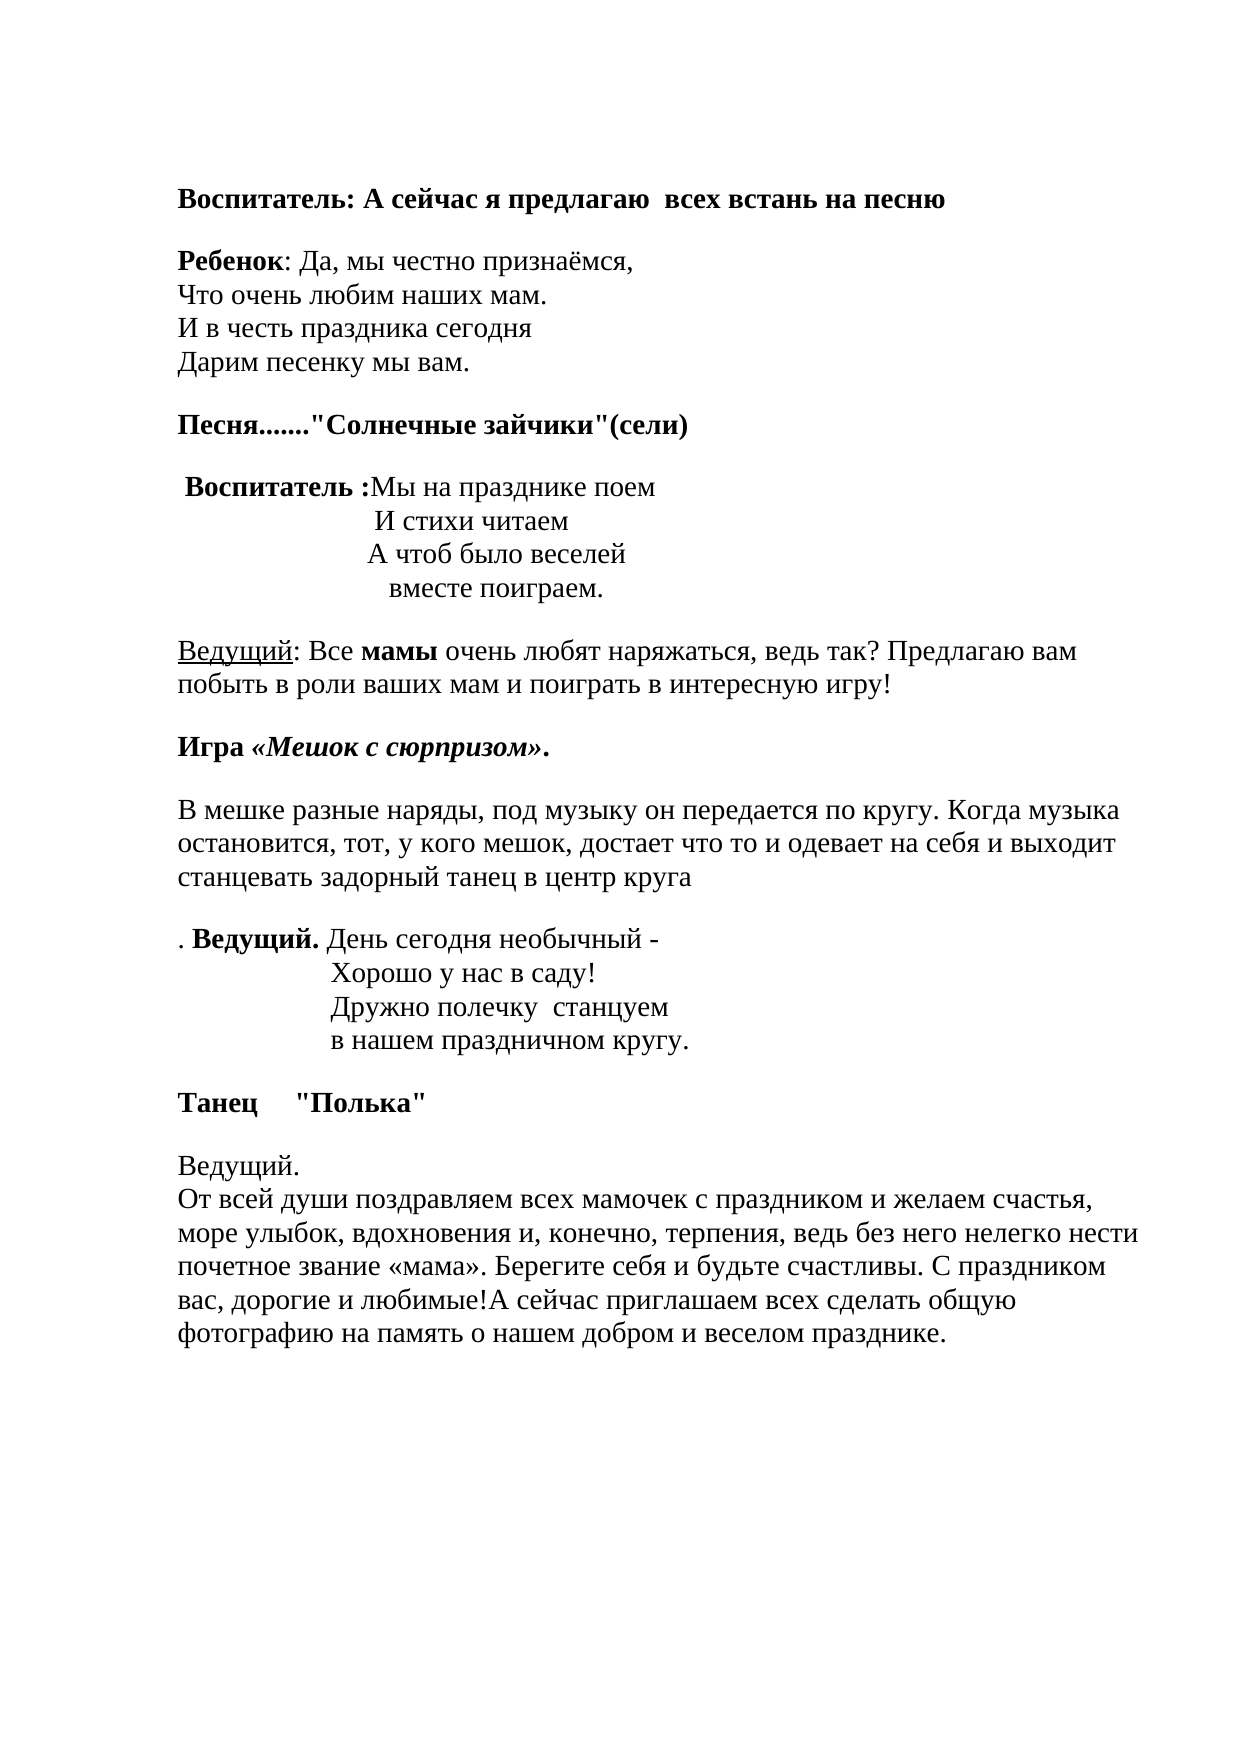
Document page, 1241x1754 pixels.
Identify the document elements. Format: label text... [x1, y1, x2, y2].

text В мешке разные наряды, под музыку он передается по кругу. Когда музыка остановится, тот, у кого мешок, достает что то и одевает на себя и выходит станцевать задорный танец в центр круга [177, 792, 1152, 892]
text А чтоб было веселей [177, 537, 1152, 570]
text в нашем праздничном кругу. [177, 1022, 1152, 1056]
text Воспитатель: А сейчас я предлагаю всех встань на песню [177, 181, 1152, 214]
text Ведущий. От всей души поздравляем всех мамочек с праздником и желаем счастья, море улыбок, вдохновения и, конечно, терпения, ведь без него нелегко нести почетное звание «мама». Берегите себя и будьте счастливы. С праздником вас, дорогие и любимые!А сейчас приглашаем всех сделать общую фотографию на память о нашем добром и веселом празднике. [177, 1148, 1152, 1349]
text Воспитатель :Мы на празднике поем [177, 469, 1152, 503]
text Дружно полечку станцуем [177, 989, 1152, 1022]
text И в честь праздника сегодня [177, 311, 1152, 344]
text Ведущий: Все мамы очень любят наряжаться, ведь так? Предлагаю вам побыть в роли ваших мам и поиграть в интересную игру! [177, 633, 1152, 700]
text Танец "Полька" [177, 1085, 1152, 1118]
text И стихи читаем [177, 503, 1152, 537]
text Игра «Мешок с сюрпризом». [177, 729, 1152, 763]
text вместе поиграем. [177, 570, 1152, 604]
text . Ведущий. День сегодня необычный - [177, 922, 1152, 955]
text Хорошо у нас в саду! [177, 955, 1152, 989]
text Ребенок: Да, мы честно признаёмся, [177, 243, 1152, 277]
text Песня......."Солнечные зайчики"(сели) [177, 407, 1152, 440]
text Дарим песенку мы вам. [177, 344, 1152, 378]
text Что очень любим наших мам. [177, 277, 1152, 311]
